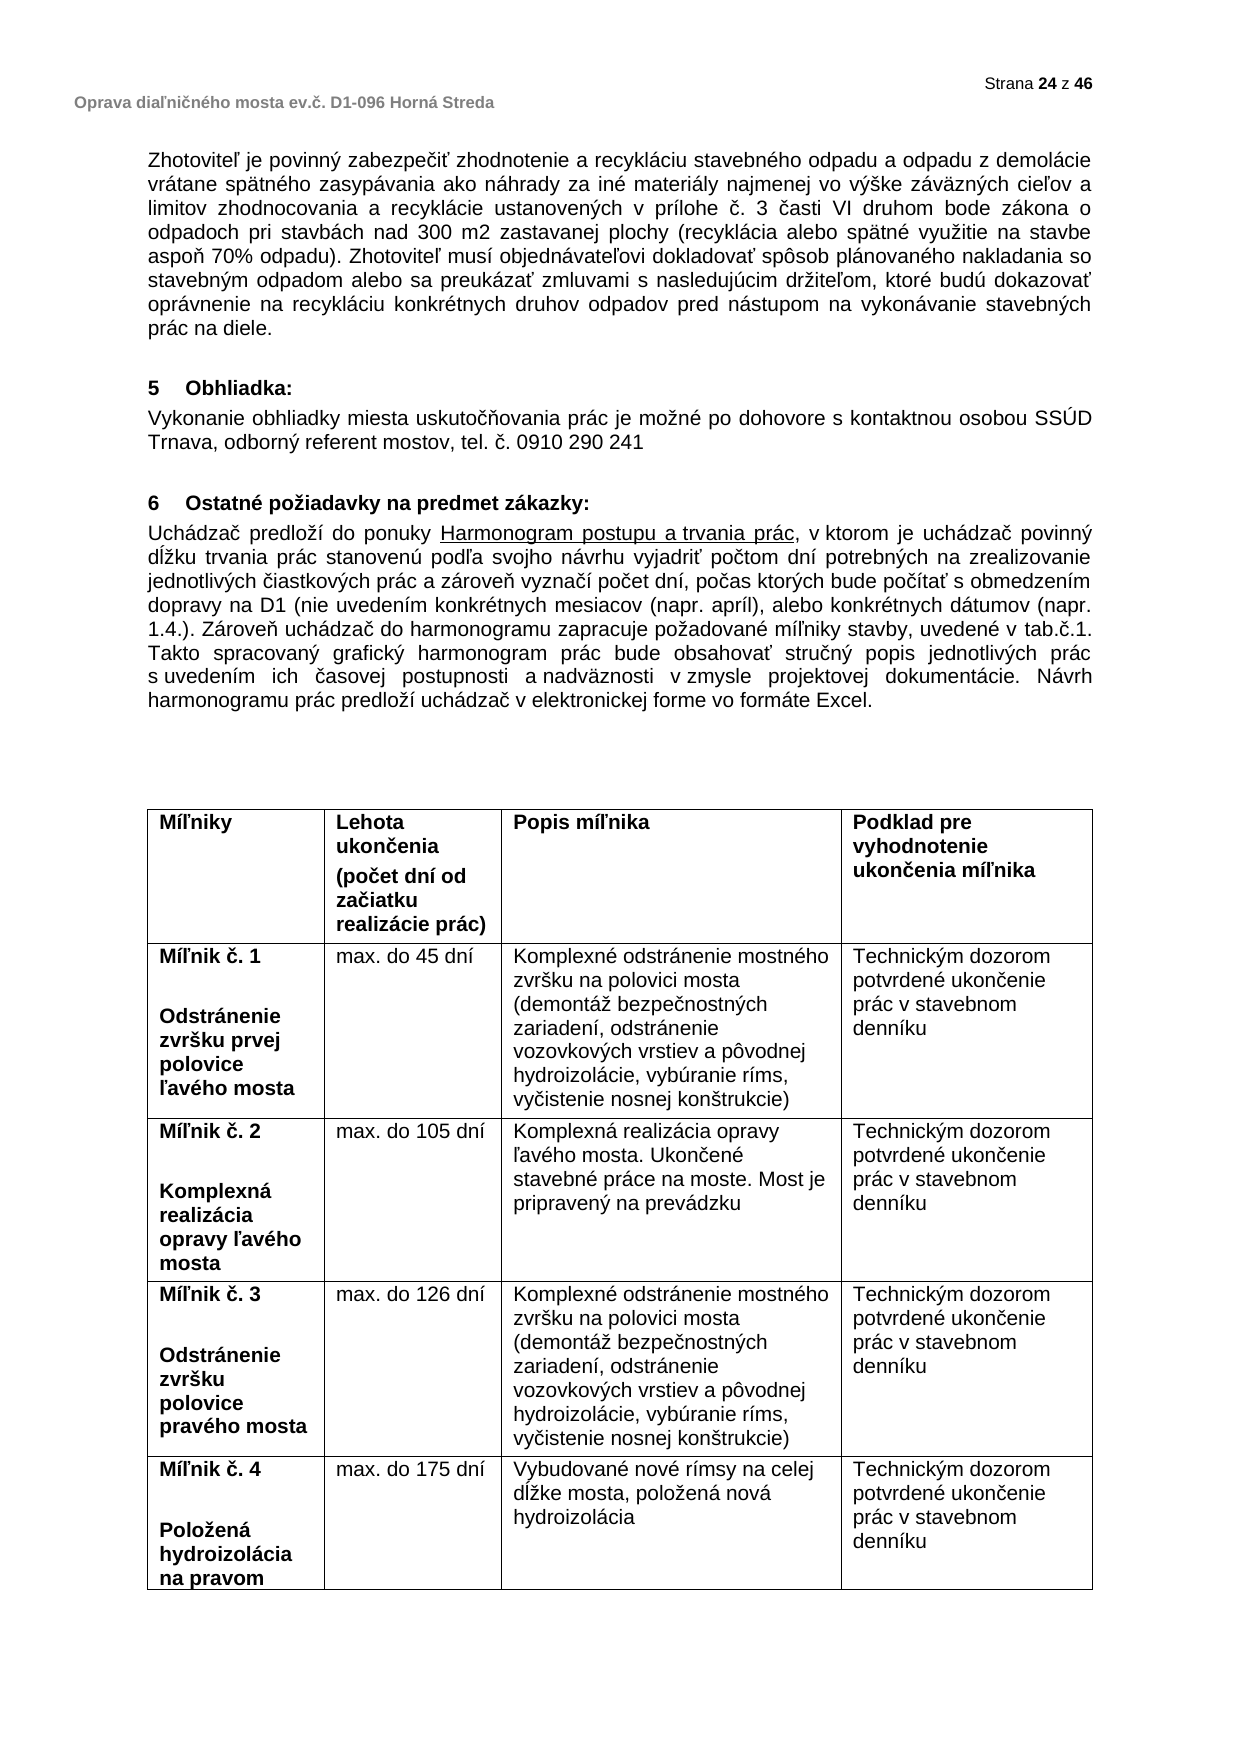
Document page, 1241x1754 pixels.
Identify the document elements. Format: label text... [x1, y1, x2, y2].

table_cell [502, 1457, 841, 1589]
text Zhotoviteľ je povinný zabezpečiť zhodnotenie a recykláciu stavebného odpadu a odpadu z demolácie vrátane spätného zasypávania ako náhrady za iné materiály najmenej vo výške záväzných cieľov a limitov zhodnocovania a recyklácie ustanovených v prílohe č. 3 časti VI druhom bode zákona o odpadoch pri stavbách nad 300 m2 zastavanej plochy (recyklácia alebo spätné využitie na stavbe aspoň 70% odpadu). Zhotoviteľ musí objednávateľovi dokladovať spôsob plánovaného nakladania so stavebným odpadom alebo sa preukázať zmluvami s nasledujúcim držiteľom, ktoré budú dokazovať oprávnenie na recykláciu konkrétnych druhov odpadov pred nástupom na vykonávanie stavebných prác na diele. [148, 148, 1093, 339]
table_cell Komplexná realizácia opravy ľavého mosta. Ukončené stavebné práce na moste. Most je pripravený na prevádzku [502, 1119, 841, 1281]
table_cell max. do 126 dní [325, 1282, 501, 1456]
list Ostatné požiadavky na predmet zákazky: [148, 490, 1093, 514]
table_header Lehota ukončenia (počet dní od začiatku realizácie prác) [325, 810, 501, 942]
table_header Míľniky [148, 810, 324, 942]
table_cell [148, 1457, 324, 1589]
list Obhliadka: [148, 376, 1093, 400]
table_cell max. do 105 dní [325, 1119, 501, 1281]
table_cell Technickým dozorom potvrdené ukončenie prác v stavebnom denníku [842, 1119, 1092, 1281]
table_header Popis míľnika [502, 810, 841, 942]
table_cell Komplexné odstránenie mostného zvršku na polovici mosta (demontáž bezpečnostných zariadení, odstránenie vozovkových vrstiev a pôvodnej hydroizolácie, vybúranie ríms, vyčistenie nosnej konštrukcie) [502, 944, 841, 1117]
table_cell Míľnik č. 1 Odstránenie zvršku prvej polovice ľavého mosta [148, 944, 324, 1117]
table_header Podklad pre vyhodnotenie ukončenia míľnika [842, 810, 1092, 942]
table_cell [842, 1457, 1092, 1589]
table_cell Míľnik č. 2 Komplexná realizácia opravy ľavého mosta [148, 1119, 324, 1281]
table_cell Komplexné odstránenie mostného zvršku na polovici mosta (demontáž bezpečnostných zariadení, odstránenie vozovkových vrstiev a pôvodnej hydroizolácie, vybúranie ríms, vyčistenie nosnej konštrukcie) [502, 1282, 841, 1456]
table_cell Míľnik č. 3 Odstránenie zvršku polovice pravého mosta [148, 1282, 324, 1456]
table_cell max. do 175 dní [325, 1457, 501, 1589]
table_cell Technickým dozorom potvrdené ukončenie prác v stavebnom denníku [842, 1282, 1092, 1456]
table_cell max. do 45 dní [325, 944, 501, 1117]
table_cell Technickým dozorom potvrdené ukončenie prác v stavebnom denníku [842, 944, 1092, 1117]
text Uchádzač predloží do ponuky Harmonogram postupu a trvania prác, v ktorom je uchádzač povinný dĺžku trvania prác stanovenú podľa svojho návrhu vyjadriť počtom dní potrebných na zrealizovanie jednotlivých čiastkových prác a zároveň vyznačí počet dní, počas ktorých bude počítať s obmedzením dopravy na D1 (nie uvedením konkrétnych mesiacov (napr. apríl), alebo konkrétnych dátumov (napr. 1.4.). Zároveň uchádzač do harmonogramu zapracuje požadované míľniky stavby, uvedené v tab.č.1. Takto spracovaný grafický harmonogram prác bude obsahovať stručný popis jednotlivých prác s uvedením ich časovej postupnosti a nadväznosti v zmysle projektovej dokumentácie. Návrh harmonogramu prác predloží uchádzač v elektronickej forme vo formáte Excel. [148, 521, 1093, 712]
text Vykonanie obhliadky miesta uskutočňovania prác je možné po dohovore s kontaktnou osobou SSÚD Trnava, odborný referent mostov, tel. č. 0910 290 241 [148, 406, 1093, 454]
